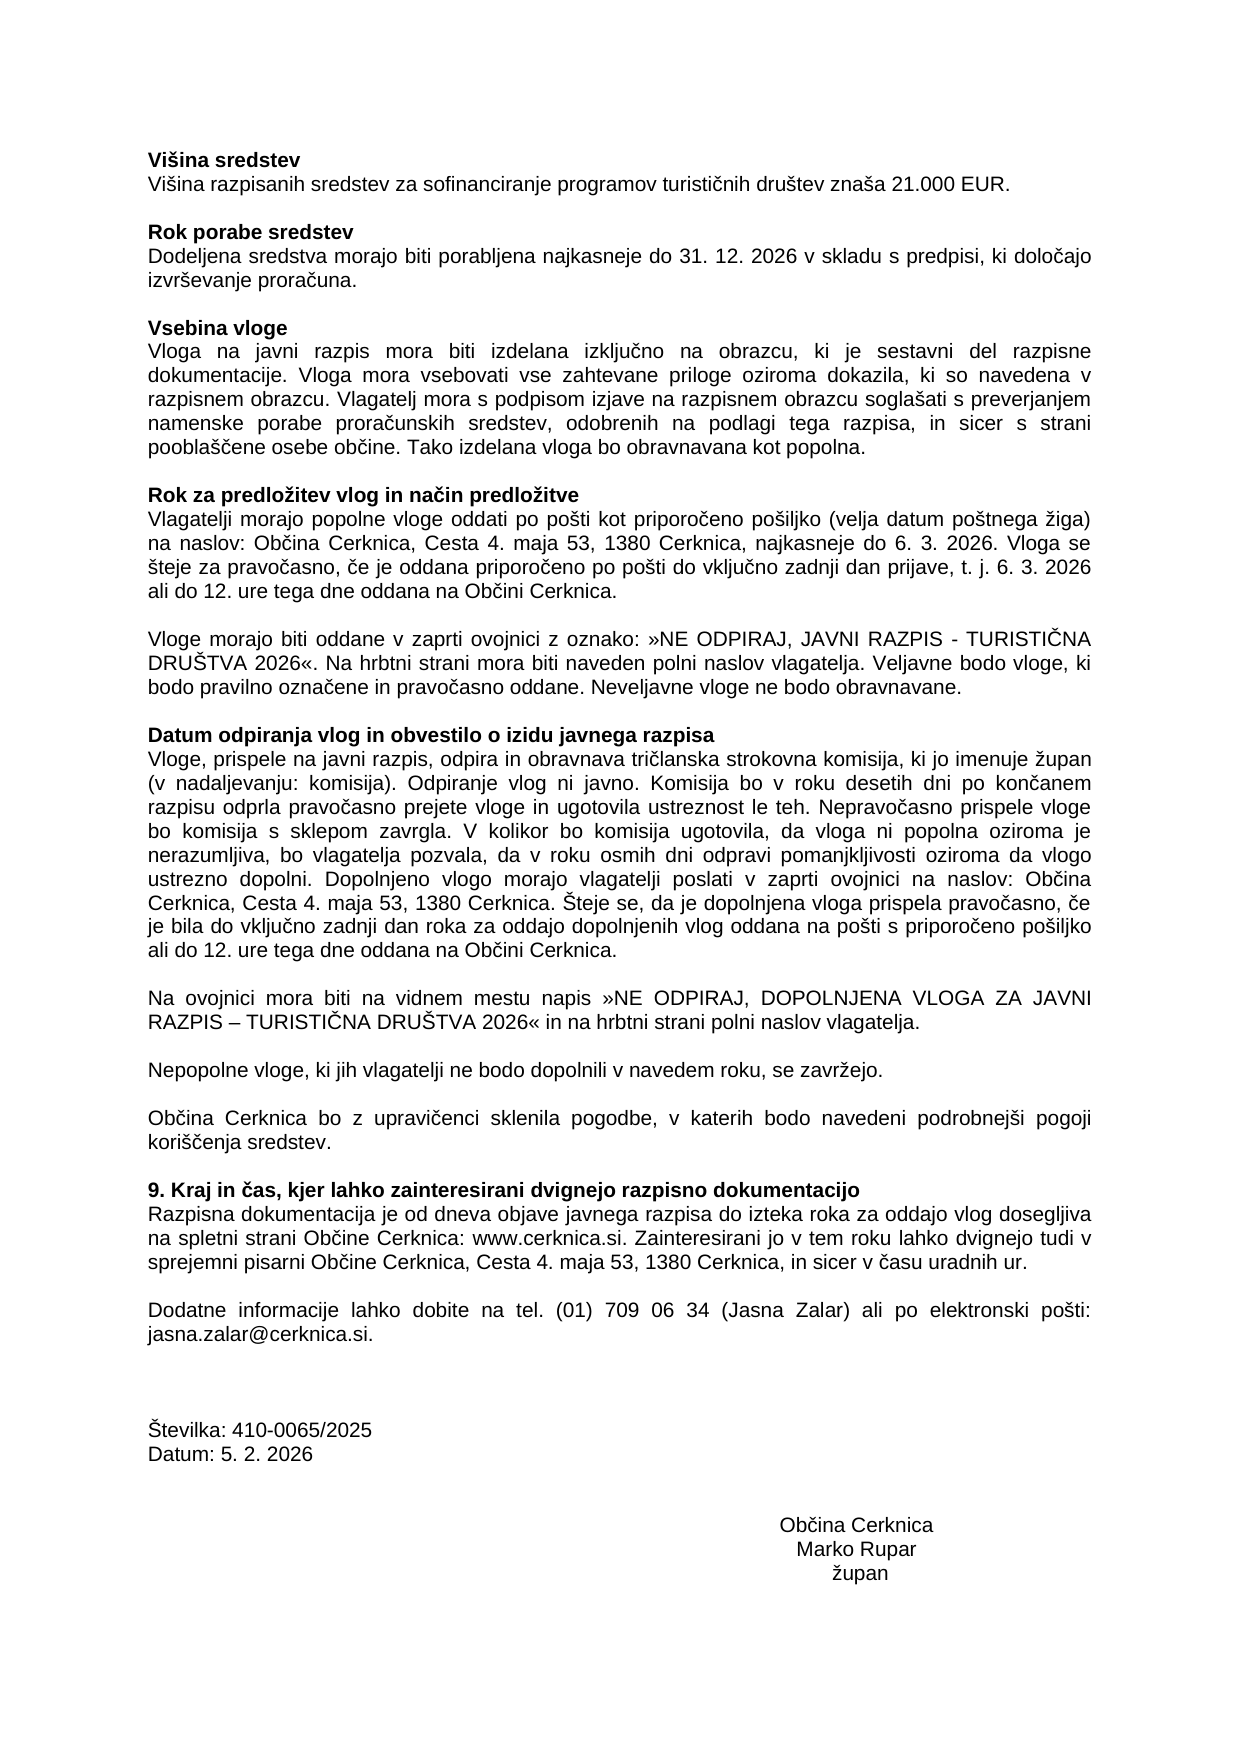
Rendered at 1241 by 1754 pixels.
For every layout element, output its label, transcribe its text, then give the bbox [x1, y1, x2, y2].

text Na ovojnici mora biti na vidnem mestu napis »NE ODPIRAJ, DOPOLNJENA VLOGA ZA JAVNI RAZPIS – TURISTIČNA DRUŠTVA 2026« in na hrbtni strani polni naslov vlagatelja. [148, 986, 1093, 1034]
text Višina razpisanih sredstev za sofinanciranje programov turističnih društev znaša 21.000 EUR. [148, 172, 1093, 196]
text Občina Cerknica bo z upravičenci sklenila pogodbe, v katerih bodo navedeni podrobnejši pogoji koriščenja sredstev. [148, 1106, 1093, 1154]
text Datum: 5. 2. 2026 [148, 1441, 1093, 1465]
text Rok za predložitev vlog in način predložitve [148, 483, 1093, 507]
text Nepopolne vloge, ki jih vlagatelji ne bodo dopolnili v navedem roku, se zavržejo. [148, 1058, 1093, 1082]
text Višina sredstev [148, 148, 1093, 172]
text Rok porabe sredstev [148, 219, 1093, 243]
text Vloga na javni razpis mora biti izdelana izključno na obrazcu, ki je sestavni del razpisne dokumentacije. Vloga mora vsebovati vse zahtevane priloge oziroma dokazila, ki so navedena v razpisnem obrazcu. Vlagatelj mora s podpisom izjave na razpisnem obrazcu soglašati s preverjanjem namenske porabe proračunskih sredstev, odobrenih na podlagi tega razpisa, in sicer s strani pooblaščene osebe občine. Tako izdelana vloga bo obravnavana kot popolna. [148, 339, 1093, 459]
text Datum odpiranja vlog in obvestilo o izidu javnega razpisa [148, 723, 1093, 747]
text 9. Kraj in čas, kjer lahko zainteresirani dvignejo razpisno dokumentacijo [148, 1178, 1093, 1202]
text Vloge morajo biti oddane v zaprti ovojnici z oznako: »NE ODPIRAJ, JAVNI RAZPIS - TURISTIČNA DRUŠTVA 2026«. Na hrbtni strani mora biti naveden polni naslov vlagatelja. Veljavne bodo vloge, ki bodo pravilno označene in pravočasno oddane. Neveljavne vloge ne bodo obravnavane. [148, 627, 1093, 699]
text Razpisna dokumentacija je od dneva objave javnega razpisa do izteka roka za oddajo vlog dosegljiva na spletni strani Občine Cerknica: www.cerknica.si. Zainteresirani jo v tem roku lahko dvignejo tudi v sprejemni pisarni Občine Cerknica, Cesta 4. maja 53, 1380 Cerknica, in sicer v času uradnih ur. [148, 1202, 1093, 1274]
text Vloge, prispele na javni razpis, odpira in obravnava tričlanska strokovna komisija, ki jo imenuje župan (v nadaljevanju: komisija). Odpiranje vlog ni javno. Komisija bo v roku desetih dni po končanem razpisu odprla pravočasno prejete vloge in ugotovila ustreznost le teh. Nepravočasno prispele vloge bo komisija s sklepom zavrgla. V kolikor bo komisija ugotovila, da vloga ni popolna oziroma je nerazumljiva, bo vlagatelja pozvala, da v roku osmih dni odpravi pomanjkljivosti oziroma da vlogo ustrezno dopolni. Dopolnjeno vlogo morajo vlagatelji poslati v zaprti ovojnici na naslov: Občina Cerknica, Cesta 4. maja 53, 1380 Cerknica. Šteje se, da je dopolnjena vloga prispela pravočasno, če je bila do vključno zadnji dan roka za oddajo dopolnjenih vlog oddana na pošti s priporočeno pošiljko ali do 12. ure tega dne oddana na Občini Cerknica. [148, 747, 1093, 962]
text Občina Cerknica [148, 1513, 1093, 1537]
text Marko Rupar [148, 1537, 1093, 1561]
text Številka: 410-0065/2025 [148, 1417, 1093, 1441]
text Vlagatelji morajo popolne vloge oddati po pošti kot priporočeno pošiljko (velja datum poštnega žiga) na naslov: Občina Cerknica, Cesta 4. maja 53, 1380 Cerknica, najkasneje do 6. 3. 2026. Vloga se šteje za pravočasno, če je oddana priporočeno po pošti do vključno zadnji dan prijave, t. j. 6. 3. 2026 ali do 12. ure tega dne oddana na Občini Cerknica. [148, 507, 1093, 603]
text Dodatne informacije lahko dobite na tel. (01) 709 06 34 (Jasna Zalar) ali po elektronski pošti: jasna.zalar@cerknica.si. [148, 1298, 1093, 1346]
text župan [148, 1561, 1093, 1585]
text Dodeljena sredstva morajo biti porabljena najkasneje do 31. 12. 2026 v skladu s predpisi, ki določajo izvrševanje proračuna. [148, 243, 1093, 291]
text Vsebina vloge [148, 315, 1093, 339]
